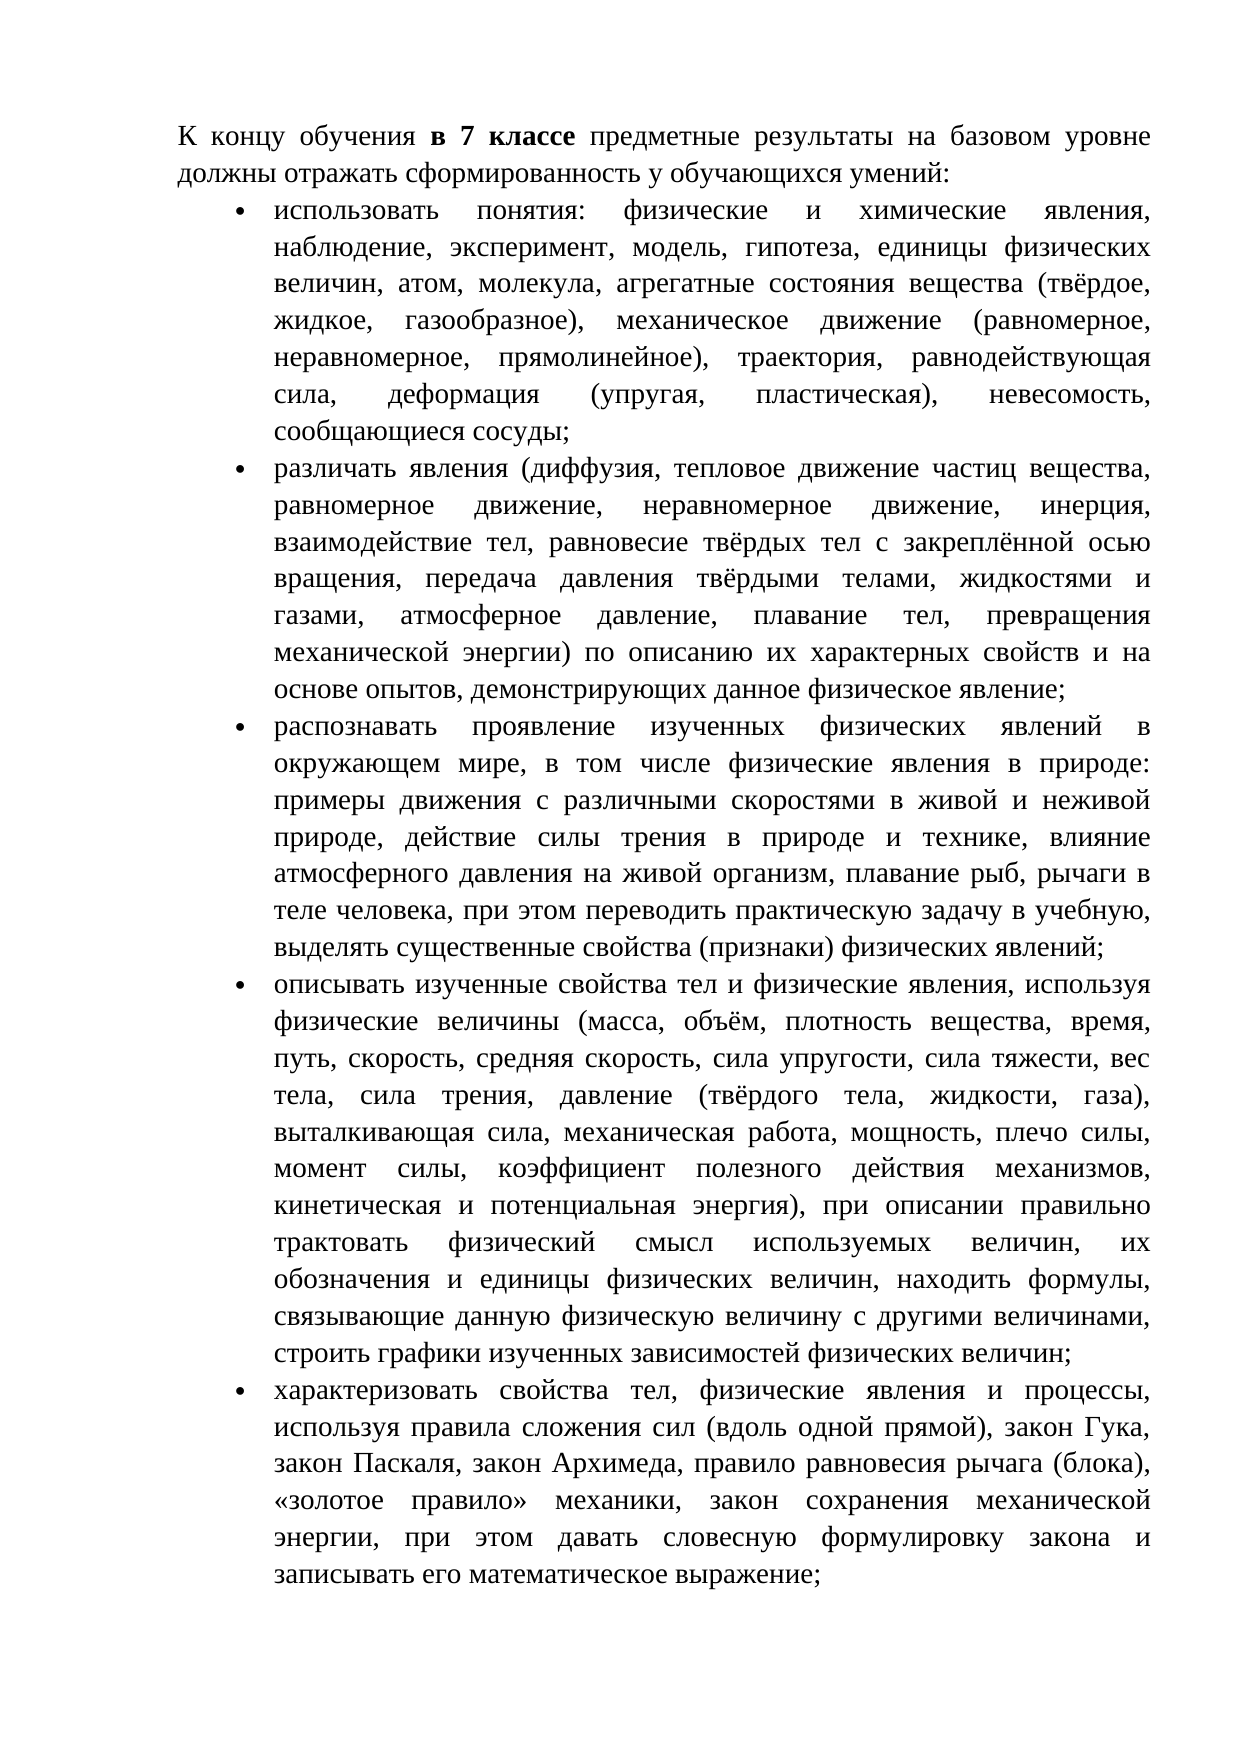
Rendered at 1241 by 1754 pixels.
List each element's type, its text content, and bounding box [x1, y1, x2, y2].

list описывать изученные свойства тел и физические явления, используя физические величины (масса, объём, плотность вещества, время, путь, скорость, средняя скорость, сила упругости, сила тяжести, вес тела, сила трения, давление (твёрдого тела, жидкости, газа), выталкивающая сила, механическая работа, мощность, плечо силы, момент силы, коэффициент полезного действия механизмов, кинетическая и потенциальная энергия), при описании правильно трактовать физический смысл используемых величин, их обозначения и единицы физических величин, находить формулы, связывающие данную физическую величину с другими величинами, строить графики изученных зависимостей физических величин; [236, 966, 1152, 1368]
text К концу обучения в 7 классе предметные результаты на базовом уровне должны отражать сформированность у обучающихся умений: [177, 118, 1152, 188]
list распознавать проявление изученных физических явлений в окружающем мире, в том числе физические явления в природе: примеры движения с различными скоростями в живой и неживой природе, действие силы трения в природе и технике, влияние атмосферного давления на живой организм, плавание рыб, рычаги в теле человека, при этом переводить практическую задачу в учебную, выделять существенные свойства (признаки) физических явлений; [236, 708, 1152, 963]
list использовать понятия: физические и химические явления, наблюдение, эксперимент, модель, гипотеза, единицы физических величин, атом, молекула, агрегатные состояния вещества (твёрдое, жидкое, газообразное), механическое движение (равномерное, неравномерное, прямолинейное), траектория, равнодействующая сила, деформация (упругая, пластическая), невесомость, сообщающиеся сосуды; [236, 192, 1152, 447]
list характеризовать свойства тел, физические явления и процессы, используя правила сложения сил (вдоль одной прямой), закон Гука, закон Паскаля, закон Архимеда, правило равновесия рычага (блока), «золотое правило» механики, закон сохранения механической энергии, при этом давать словесную формулировку закона и записывать его математическое выражение; [236, 1372, 1152, 1590]
list различать явления (диффузия, тепловое движение частиц вещества, равномерное движение, неравномерное движение, инерция, взаимодействие тел, равновесие твёрдых тел с закреплённой осью вращения, передача давления твёрдыми телами, жидкостями и газами, атмосферное давление, плавание тел, превращения механической энергии) по описанию их характерных свойств и на основе опытов, демонстрирующих данное физическое явление; [236, 450, 1152, 705]
